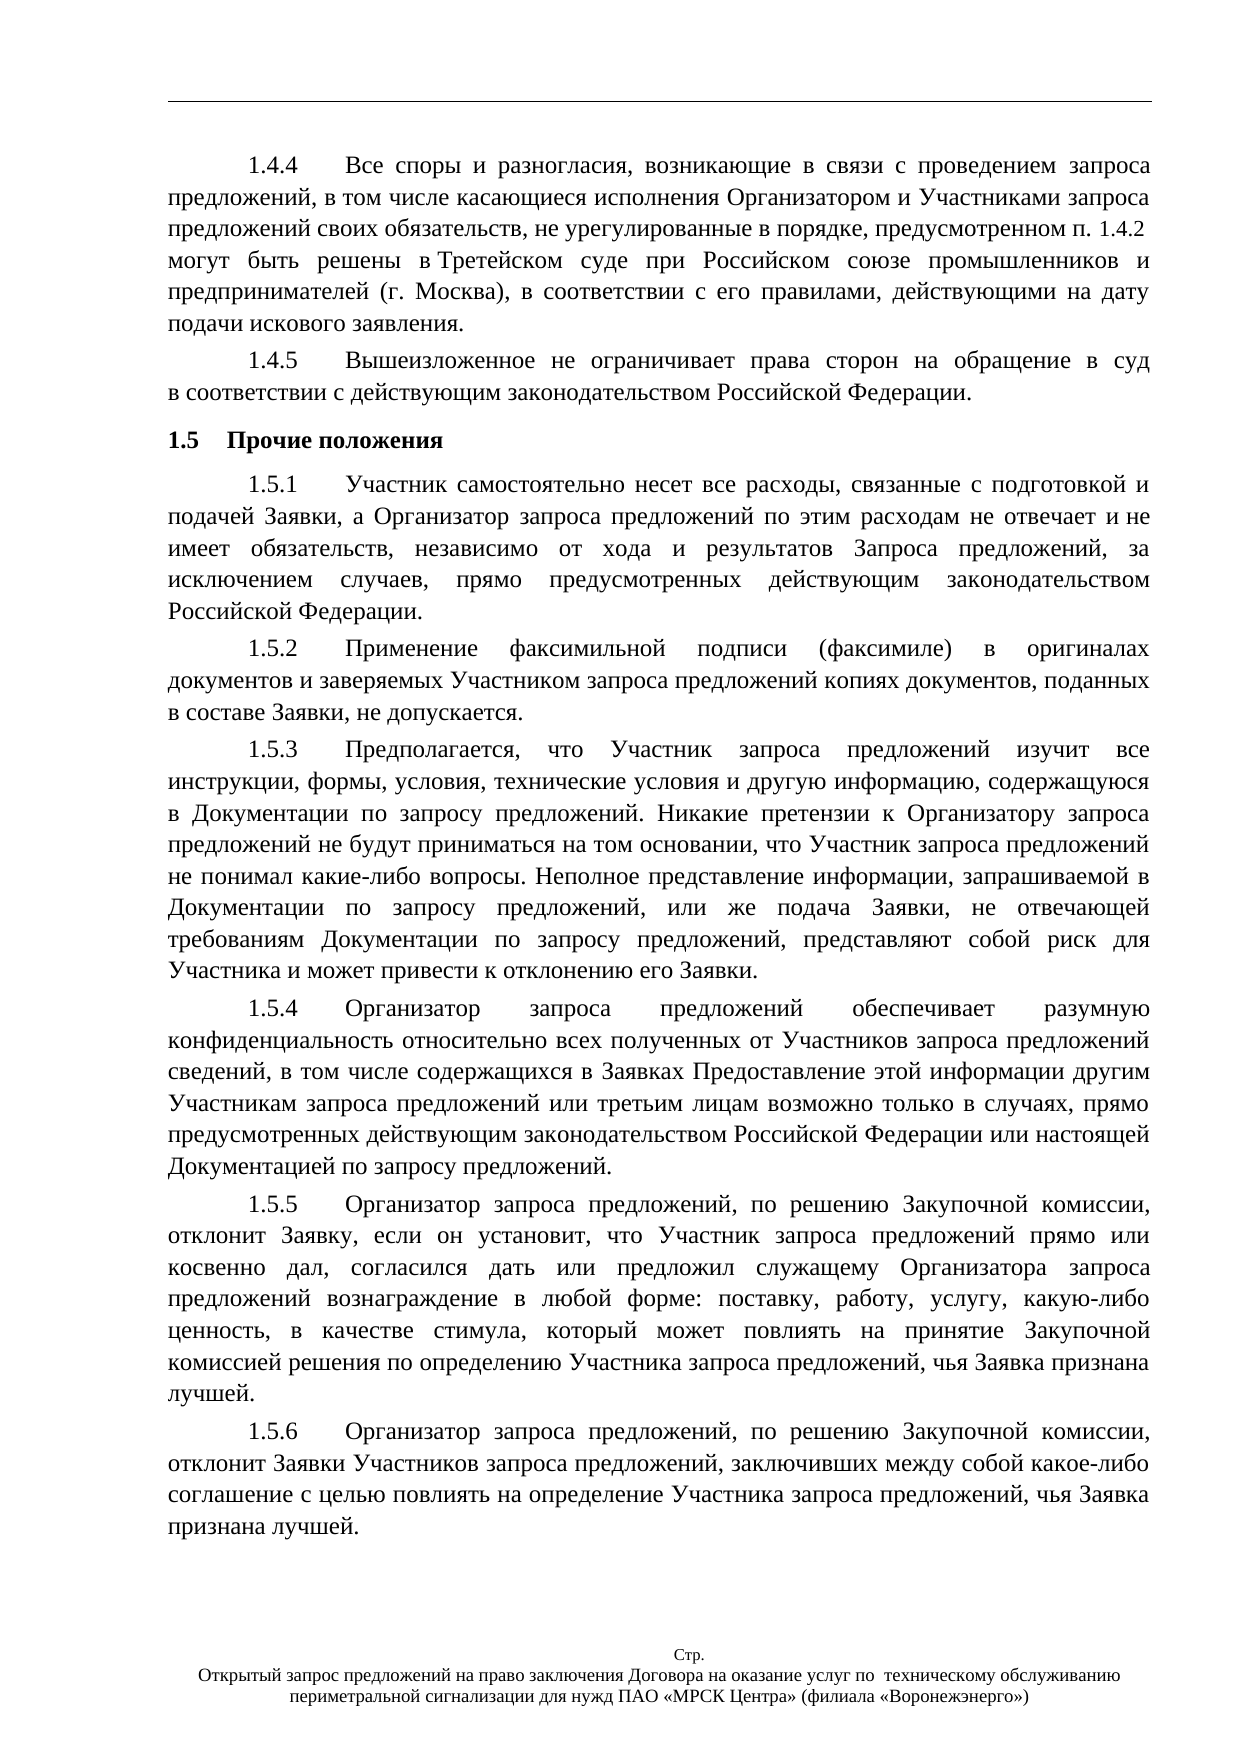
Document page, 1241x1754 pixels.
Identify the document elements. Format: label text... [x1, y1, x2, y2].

list Организатор запроса предложений, по решению Закупочной комиссии, отклонит Заявку, если он установит, что Участник запроса предложений прямо или косвенно дал, согласился дать или предложил служащему Организатора запроса предложений вознаграждение в любой форме: поставку, работу, услугу, какую-либо ценность, в качестве стимула, который может повлиять на принятие Закупочной комиссией решения по определению Участника запроса предложений, чья Заявка признана лучшей. [168, 1189, 1150, 1407]
list Вышеизложенное не ограничивает права сторон на обращение в суд в соответствии с действующим законодательством Российской Федерации. [168, 346, 1150, 406]
list Участник самостоятельно несет все расходы, связанные с подготовкой и подачей Заявки, а Организатор запроса предложений по этим расходам не отвечает и не имеет обязательств, независимо от хода и результатов Запроса предложений, за исключением случаев, прямо предусмотренных действующим законодательством Российской Федерации. [168, 469, 1150, 624]
list Предполагается, что Участник запроса предложений изучит все инструкции, формы, условия, технические условия и другую информацию, содержащуюся в Документации по запросу предложений. Никакие претензии к Организатору запроса предложений не будут приниматься на том основании, что Участник запроса предложений не понимал какие-либо вопросы. Неполное представление информации, запрашиваемой в Документации по запросу предложений, или же подача Заявки, не отвечающей требованиям Документации по запросу предложений, представляют собой риск для Участника и может привести к отклонению его Заявки. [168, 734, 1150, 984]
list Организатор запроса предложений обеспечивает разумную конфиденциальность относительно всех полученных от Участников запроса предложений сведений, в том числе содержащихся в Заявках Предоставление этой информации другим Участникам запроса предложений или третьим лицам возможно только в случаях, прямо предусмотренных действующим законодательством Российской Федерации или настоящей Документацией по запросу предложений. [168, 993, 1150, 1180]
list Организатор запроса предложений, по решению Закупочной комиссии, отклонит Заявки Участников запроса предложений, заключивших между собой какое-либо соглашение с целью повлиять на определение Участника запроса предложений, чья Заявка признана лучшей. [168, 1416, 1150, 1539]
list Применение факсимильной подписи (факсимиле) в оригиналах документов и заверяемых Участником запроса предложений копиях документов, поданных в составе Заявки, не допускается. [168, 633, 1150, 725]
list Все споры и разногласия, возникающие в связи с проведением запроса предложений, в том числе касающиеся исполнения Организатором и Участниками запроса предложений своих обязательств, не урегулированные в порядке, предусмотренном п. 1.4.2 могут быть решены в Третейском суде при Российском союзе промышленников и предпринимателей (г. Москва), в соответствии с его правилами, действующими на дату подачи искового заявления. [168, 150, 1150, 337]
subtitle Прочие положения [168, 425, 1152, 454]
